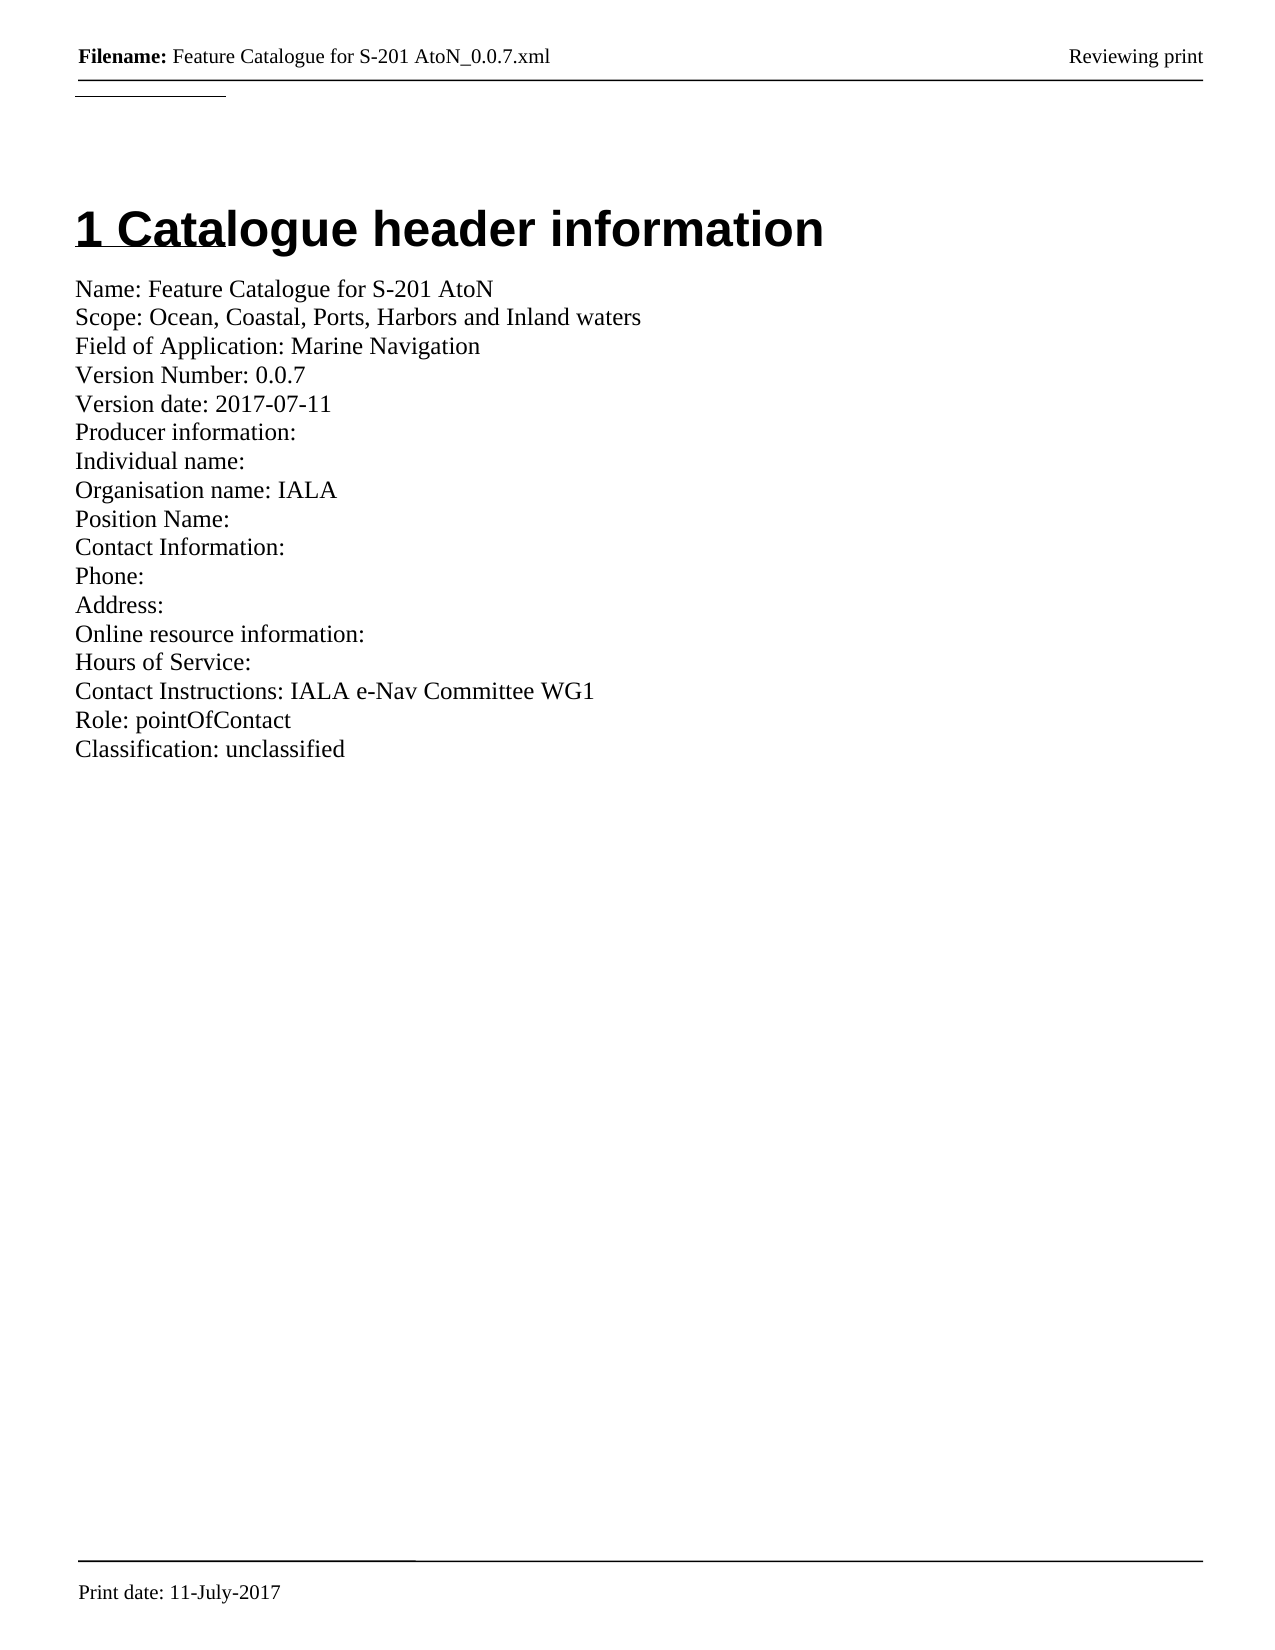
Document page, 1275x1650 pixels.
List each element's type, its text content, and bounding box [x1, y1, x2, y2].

subtitle 1 Catalogue header information [75, 199, 1200, 257]
text Producer information: Individual name: Organisation name: IALA Position Name: Contact Information: Phone: Address: Online resource information: Hours of Service: Contact Instructions: IALA e-Nav Committee WG1 Role: pointOfContact Classification: unclassified [75, 417, 1200, 762]
text Name: Feature Catalogue for S-201 AtoN Scope: Ocean, Coastal, Ports, Harbors and Inland waters Field of Application: Marine Navigation Version Number: 0.0.7 Version date: 2017-07-11 [75, 274, 1200, 417]
